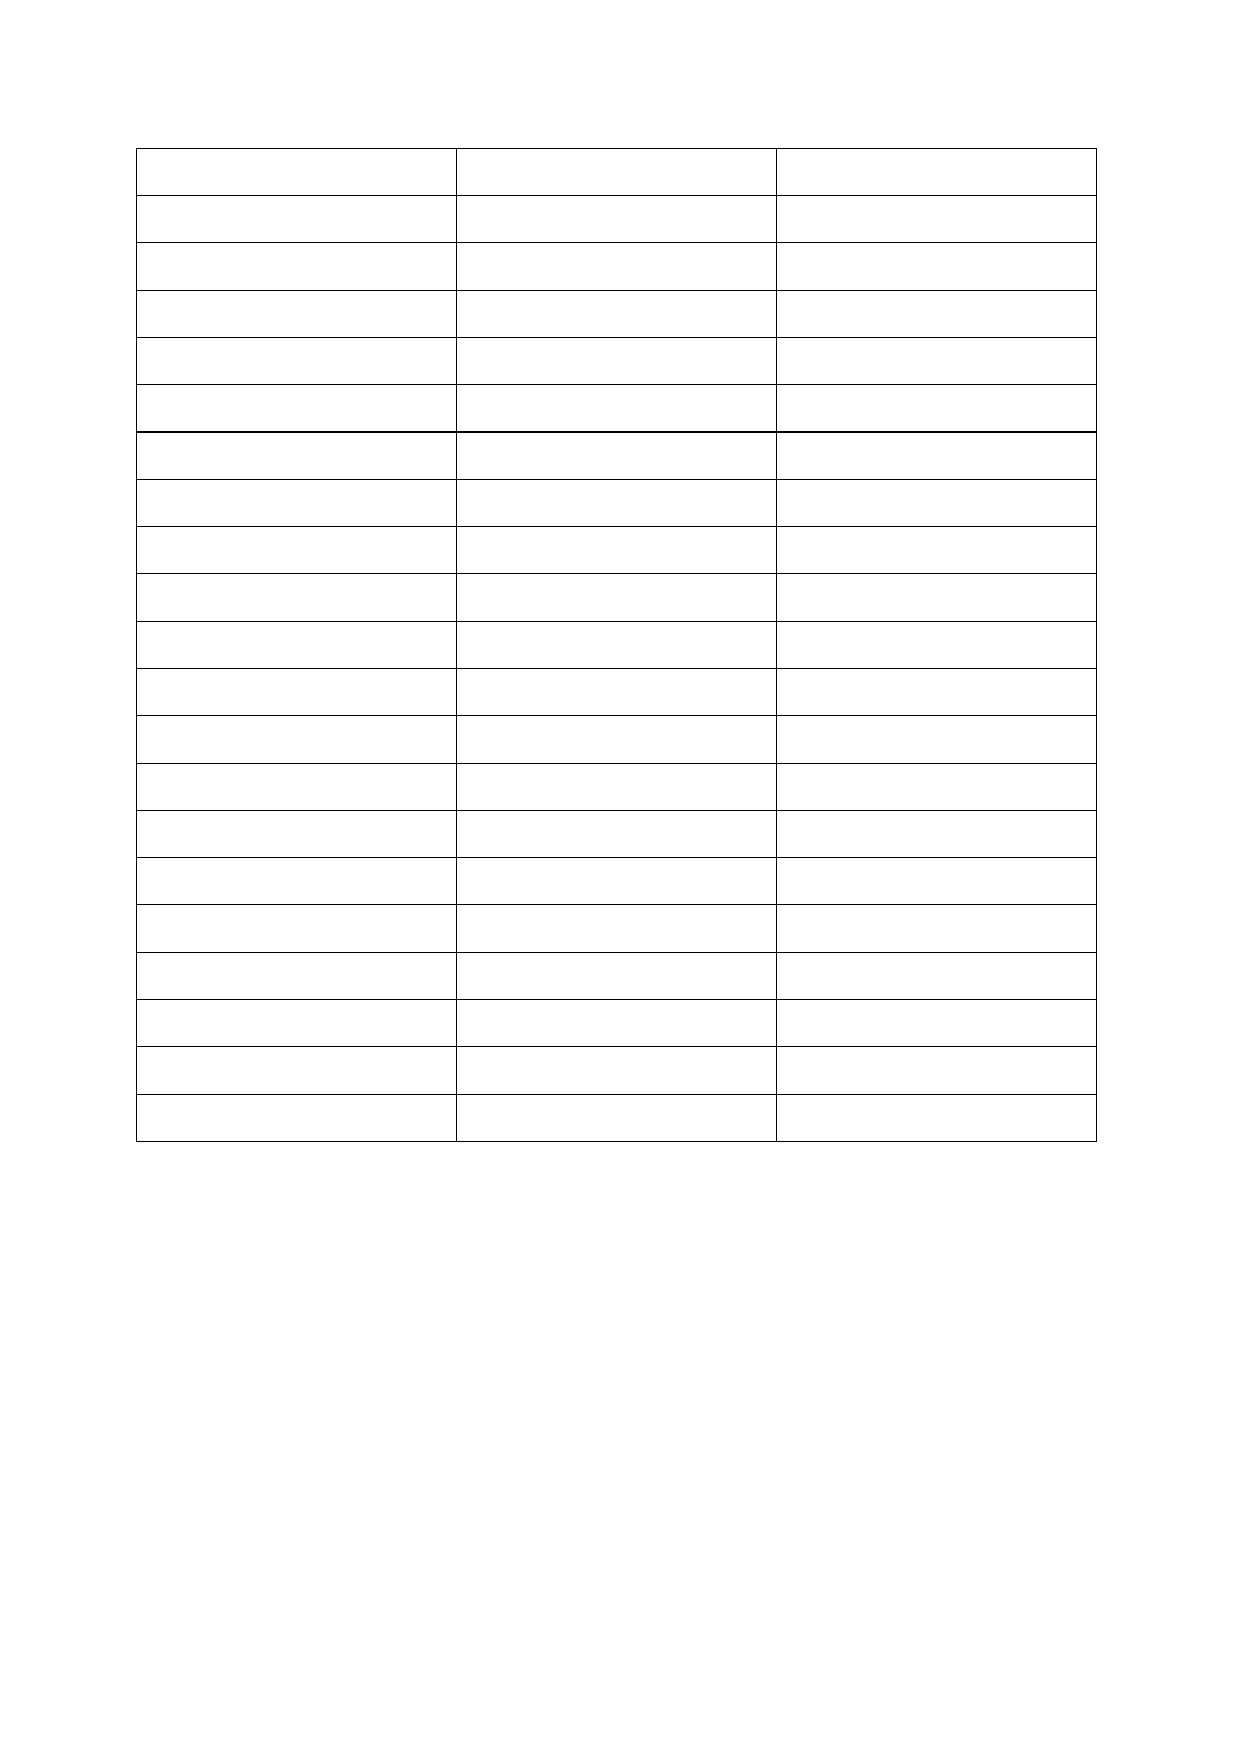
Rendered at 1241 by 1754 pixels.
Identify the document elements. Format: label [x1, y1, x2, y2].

table_cell [137, 858, 456, 904]
table_cell [777, 905, 1096, 952]
table_cell [457, 716, 776, 762]
table_cell [137, 385, 456, 431]
table_cell [457, 291, 776, 337]
table_cell [137, 905, 456, 952]
table_cell [137, 243, 456, 289]
table_cell [137, 811, 456, 857]
table_cell [457, 385, 776, 431]
table_cell [137, 953, 456, 999]
table_cell [777, 622, 1096, 668]
table_cell [137, 1000, 456, 1046]
table_cell [777, 811, 1096, 857]
table_cell [777, 196, 1096, 242]
table_cell [457, 196, 776, 242]
table_header [457, 149, 776, 195]
table_cell [137, 291, 456, 337]
table_cell [777, 338, 1096, 384]
table_cell [777, 433, 1096, 479]
table_cell [457, 764, 776, 810]
table_cell [777, 385, 1096, 431]
table_cell [777, 1047, 1096, 1093]
table_cell [457, 433, 776, 479]
table_cell [137, 527, 456, 573]
table_cell [137, 622, 456, 668]
table_cell [137, 480, 456, 526]
table_cell [457, 905, 776, 952]
table_cell [137, 574, 456, 621]
table_cell [137, 1095, 456, 1141]
table_cell [137, 764, 456, 810]
table_header [777, 149, 1096, 195]
table_cell [777, 858, 1096, 904]
table_cell [777, 243, 1096, 289]
table_cell [457, 1095, 776, 1141]
table_cell [457, 574, 776, 621]
table_cell [137, 1047, 456, 1093]
table_cell [457, 953, 776, 999]
table_cell [457, 527, 776, 573]
table_cell [777, 764, 1096, 810]
table_cell [457, 811, 776, 857]
table_cell [777, 669, 1096, 715]
table_cell [137, 433, 456, 479]
table_cell [457, 1047, 776, 1093]
table_cell [457, 1000, 776, 1046]
table_cell [777, 574, 1096, 621]
table_cell [777, 953, 1096, 999]
table_cell [777, 1095, 1096, 1141]
table_cell [137, 716, 456, 762]
table_cell [137, 196, 456, 242]
table_cell [137, 338, 456, 384]
table_cell [457, 338, 776, 384]
table_cell [457, 243, 776, 289]
table_cell [457, 669, 776, 715]
table_cell [777, 480, 1096, 526]
table_cell [777, 716, 1096, 762]
table_cell [457, 480, 776, 526]
table_cell [777, 1000, 1096, 1046]
table_cell [457, 622, 776, 668]
table_cell [457, 858, 776, 904]
table_cell [777, 527, 1096, 573]
table_header [137, 149, 456, 195]
table_cell [137, 669, 456, 715]
table_cell [777, 291, 1096, 337]
